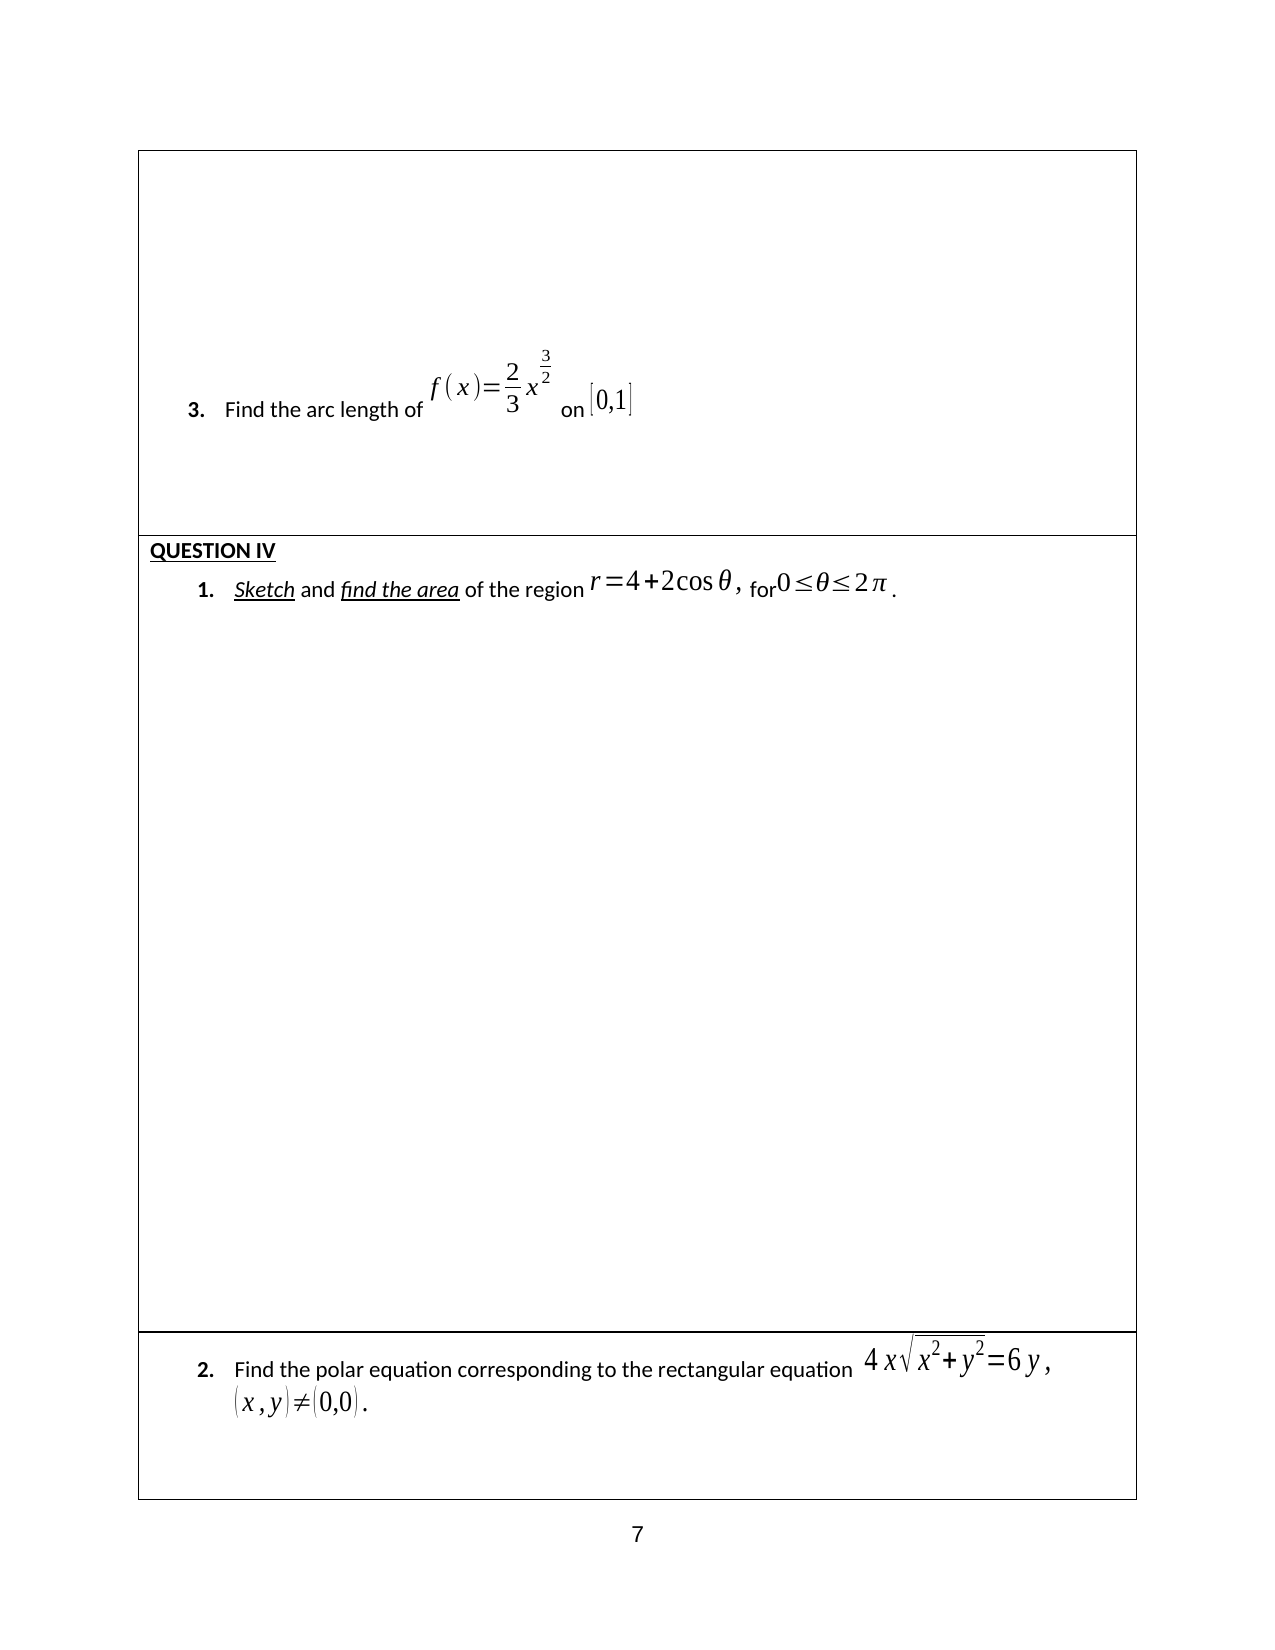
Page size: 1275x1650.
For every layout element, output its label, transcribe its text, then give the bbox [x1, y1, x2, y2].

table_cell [139, 1333, 1136, 1499]
table_cell QUESTION IV Sketch and find the area of the region for. [139, 536, 1136, 1331]
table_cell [139, 151, 1136, 535]
